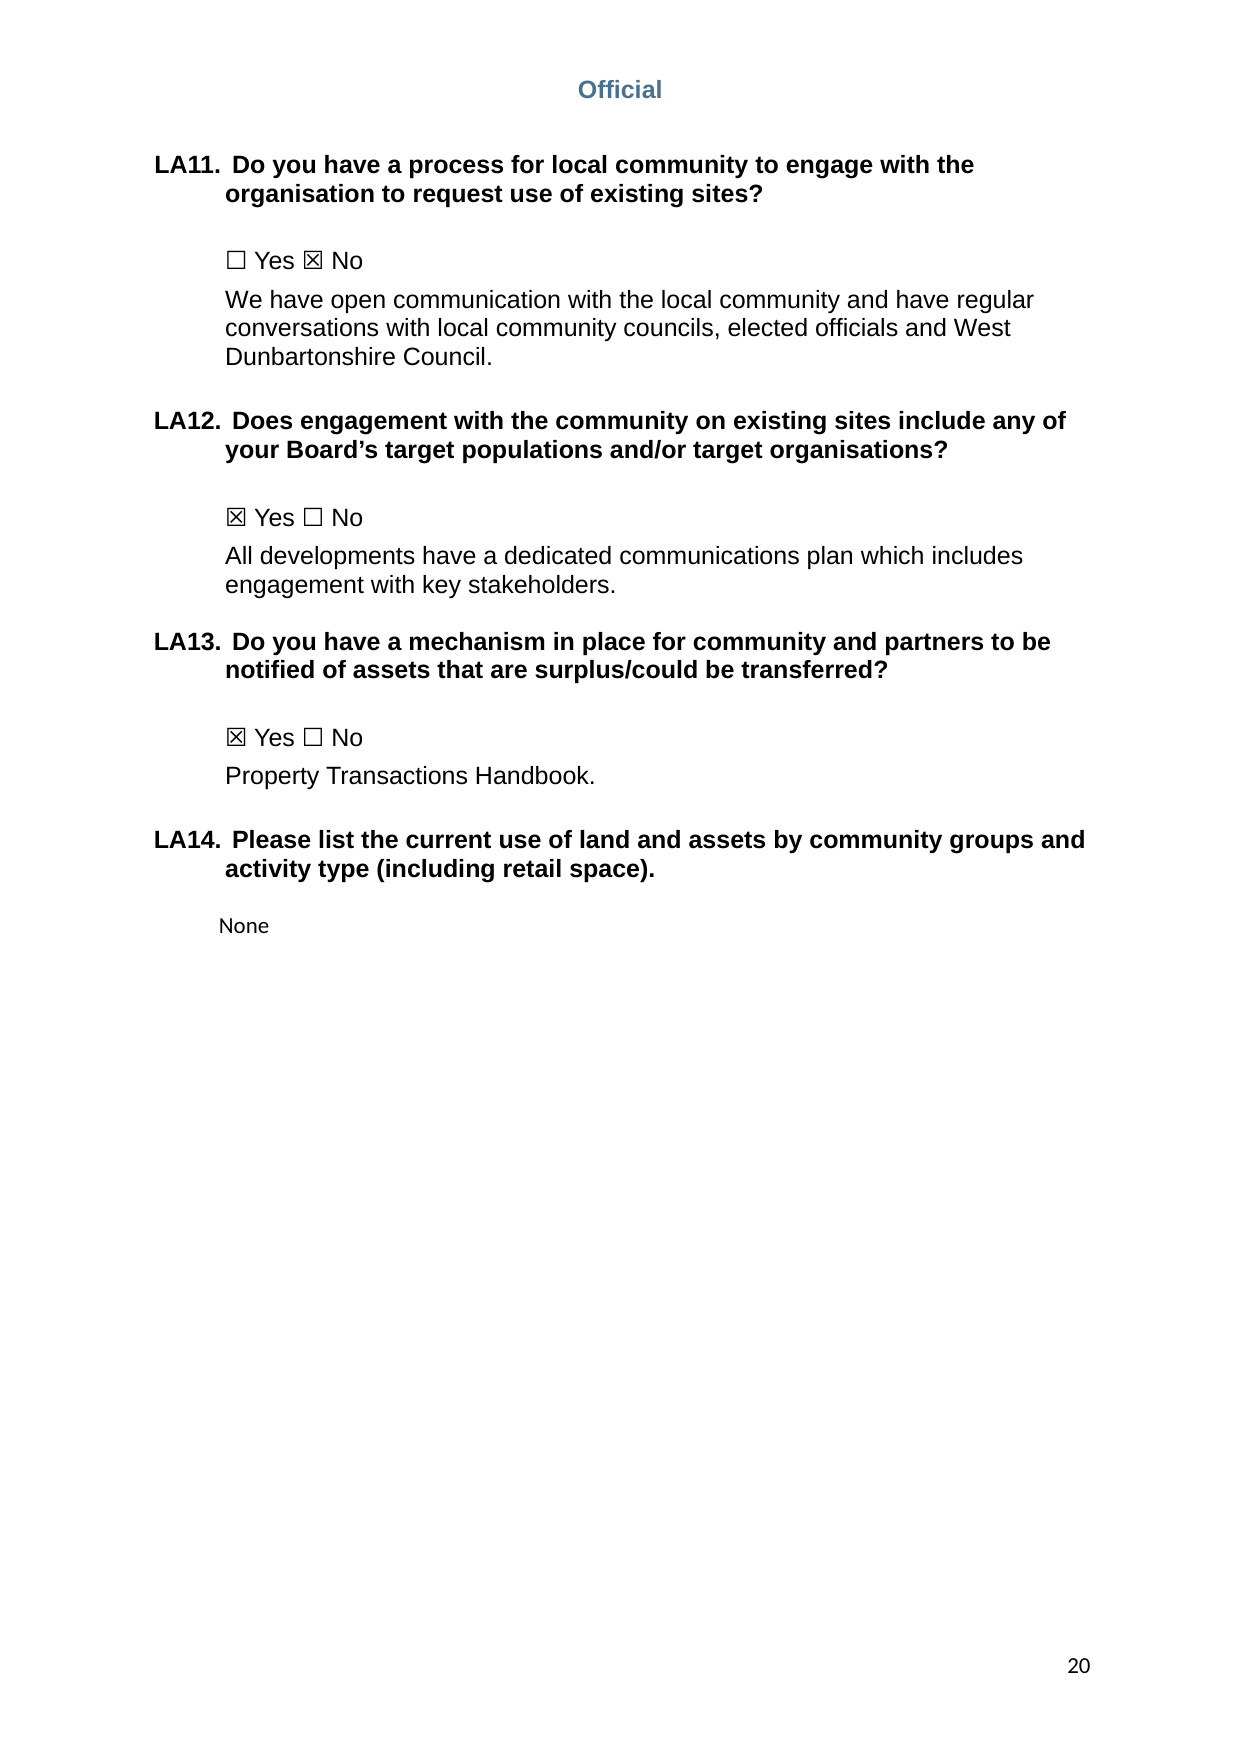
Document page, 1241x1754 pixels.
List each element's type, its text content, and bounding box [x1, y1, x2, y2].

list Do you have a process for local community to engage with the organisation to request use of existing sites? [187, 150, 1090, 207]
list Please list the current use of land and assets by community groups and activity type (including retail space). [187, 825, 1090, 883]
list Do you have a mechanism in place for community and partners to be notified of assets that are surplus/could be transferred? [187, 626, 1090, 684]
text We have open communication with the local community and have regular conversations with local community councils, elected officials and West Dunbartonshire Council. [225, 284, 1090, 371]
text Yes No [150, 499, 1090, 533]
text Yes No [150, 719, 1090, 753]
text Yes No [150, 243, 1090, 277]
text All developments have a dedicated communications plan which includes engagement with key stakeholders. [225, 541, 1090, 598]
text Property Transactions Handbook. [150, 761, 1090, 790]
list Does engagement with the community on existing sites include any of your Board’s target populations and/or target organisations? [187, 406, 1090, 464]
